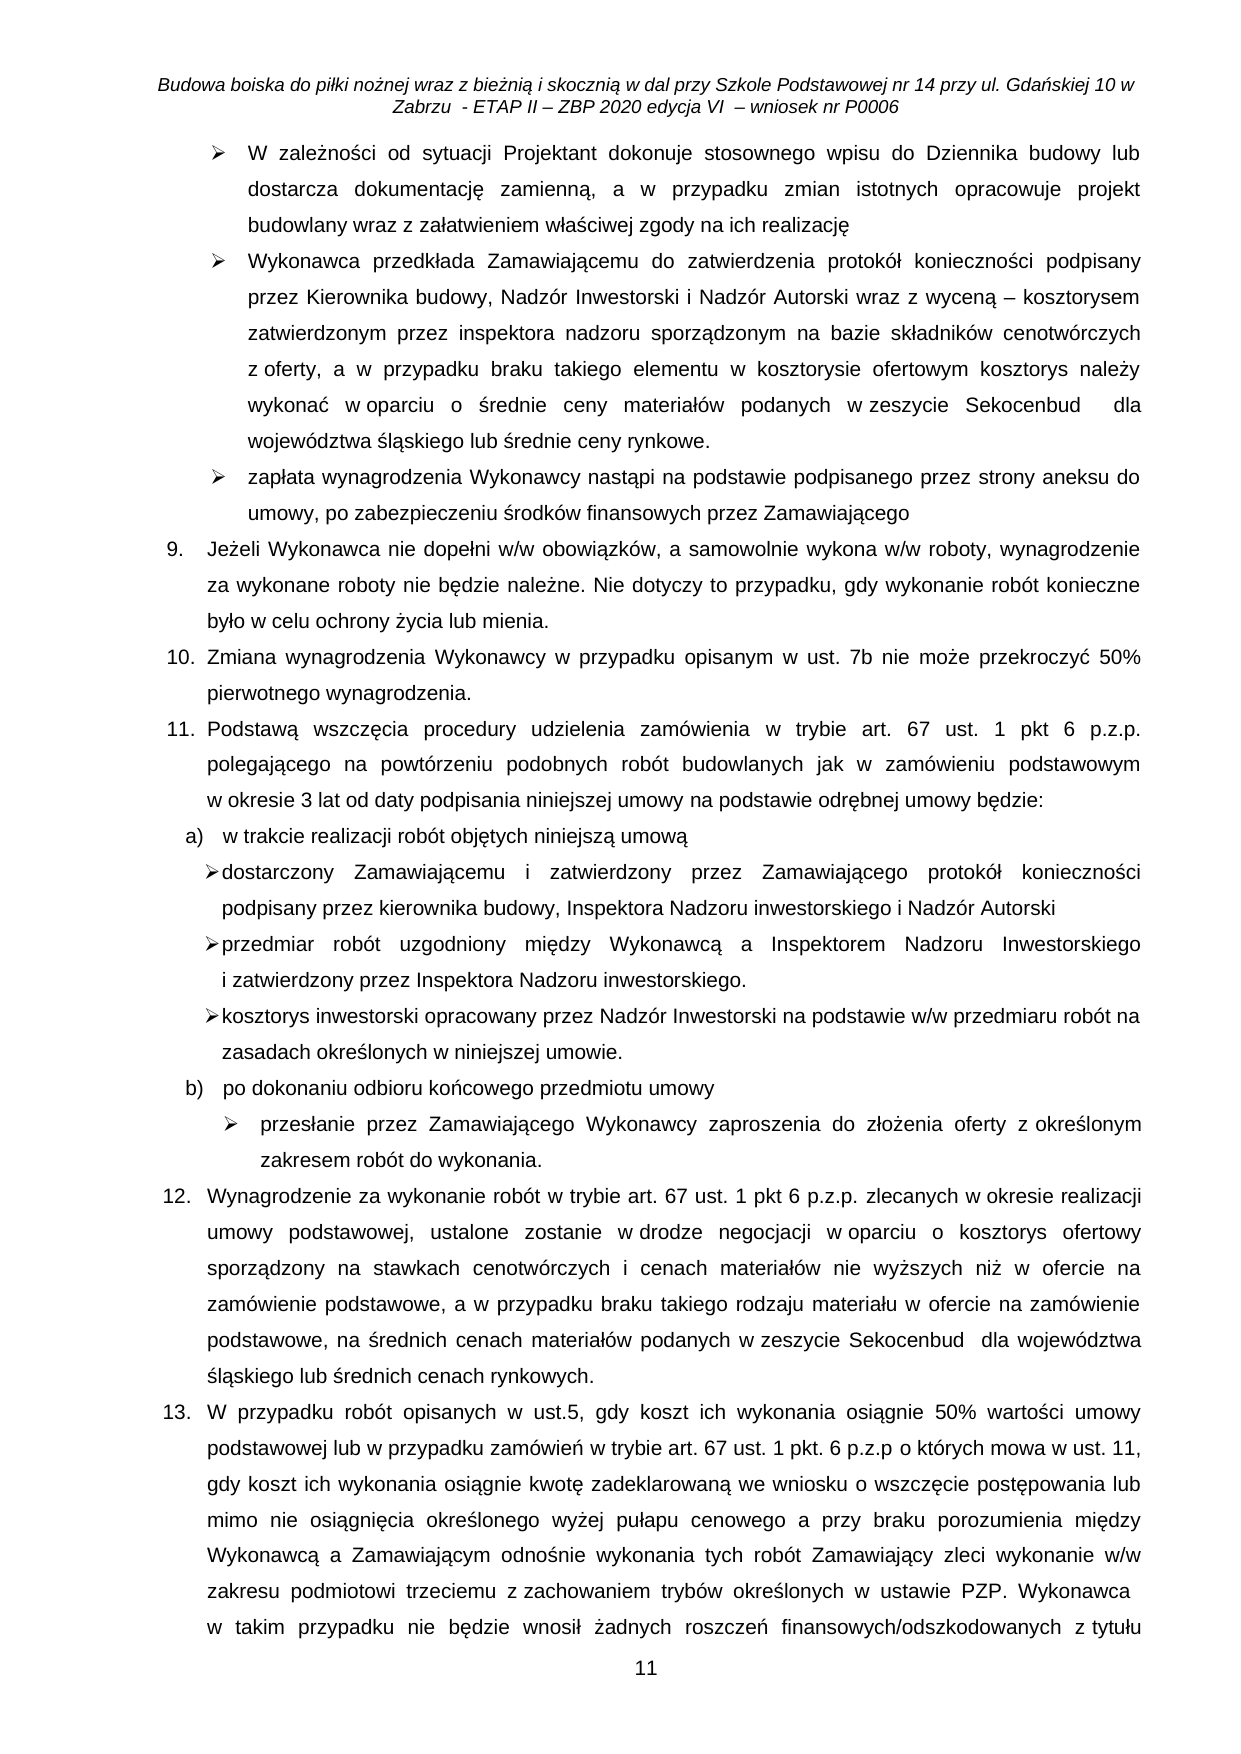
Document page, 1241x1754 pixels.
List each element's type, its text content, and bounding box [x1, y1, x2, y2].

list przesłanie przez Zamawiającego Wykonawcy zaproszenia do złożenia oferty z określonym zakresem robót do wykonania. [223, 1112, 1142, 1172]
list dostarczony Zamawiającemu i zatwierdzony przez Zamawiającego protokół konieczności podpisany przez kierownika budowy, Inspektora Nadzoru inwestorskiego i Nadzór Autorski [204, 860, 1142, 920]
list przedmiar robót uzgodniony między Wykonawcą a Inspektorem Nadzoru Inwestorskiego i zatwierdzony przez Inspektora Nadzoru inwestorskiego. [204, 932, 1142, 992]
list Jeżeli Wykonawca nie dopełni w/w obowiązków, a samowolnie wykona w/w roboty, wynagrodzenie za wykonane roboty nie będzie należne. Nie dotyczy to przypadku, gdy wykonanie robót konieczne było w celu ochrony życia lub mienia. [166, 537, 1142, 632]
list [162, 1399, 1142, 1639]
list Wykonawca przedkłada Zamawiającemu do zatwierdzenia protokół konieczności podpisany przez Kierownika budowy, Nadzór Inwestorski i Nadzór Autorski wraz z wyceną – kosztorysem zatwierdzonym przez inspektora nadzoru sporządzonym na bazie składników cenotwórczych z oferty, a w przypadku braku takiego elementu w kosztorysie ofertowym kosztorys należy wykonać w oparciu o średnie ceny materiałów podanych w zeszycie Sekocenbud dla województwa śląskiego lub średnie ceny rynkowe. [210, 249, 1142, 453]
list Wynagrodzenie za wykonanie robót w trybie art. 67 ust. 1 pkt 6 p.z.p. zlecanych w okresie realizacji umowy podstawowej, ustalone zostanie w drodze negocjacji w oparciu o kosztorys ofertowy sporządzony na stawkach cenotwórczych i cenach materiałów nie wyższych niż w ofercie na zamówienie podstawowe, a w przypadku braku takiego rodzaju materiału w ofercie na zamówienie podstawowe, na średnich cenach materiałów podanych w zeszycie Sekocenbud dla województwa śląskiego lub średnich cenach rynkowych. [162, 1184, 1142, 1388]
list zapłata wynagrodzenia Wykonawcy nastąpi na podstawie podpisanego przez strony aneksu do umowy, po zabezpieczeniu środków finansowych przez Zamawiającego [210, 465, 1142, 525]
list Podstawą wszczęcia procedury udzielenia zamówienia w trybie art. 67 ust. 1 pkt 6 p.z.p. polegającego na powtórzeniu podobnych robót budowlanych jak w zamówieniu podstawowym w okresie 3 lat od daty podpisania niniejszej umowy na podstawie odrębnej umowy będzie: [166, 716, 1142, 812]
list kosztorys inwestorski opracowany przez Nadzór Inwestorski na podstawie w/w przedmiaru robót na zasadach określonych w niniejszej umowie. [204, 1004, 1142, 1064]
list po dokonaniu odbioru końcowego przedmiotu umowy [185, 1076, 1142, 1100]
list Zmiana wynagrodzenia Wykonawcy w przypadku opisanym w ust. 7b nie może przekroczyć 50% pierwotnego wynagrodzenia. [166, 644, 1142, 704]
list w trakcie realizacji robót objętych niniejszą umową [185, 824, 1142, 848]
list W zależności od sytuacji Projektant dokonuje stosownego wpisu do Dziennika budowy lub dostarcza dokumentację zamienną, a w przypadku zmian istotnych opracowuje projekt budowlany wraz z załatwieniem właściwej zgody na ich realizację [210, 141, 1142, 237]
